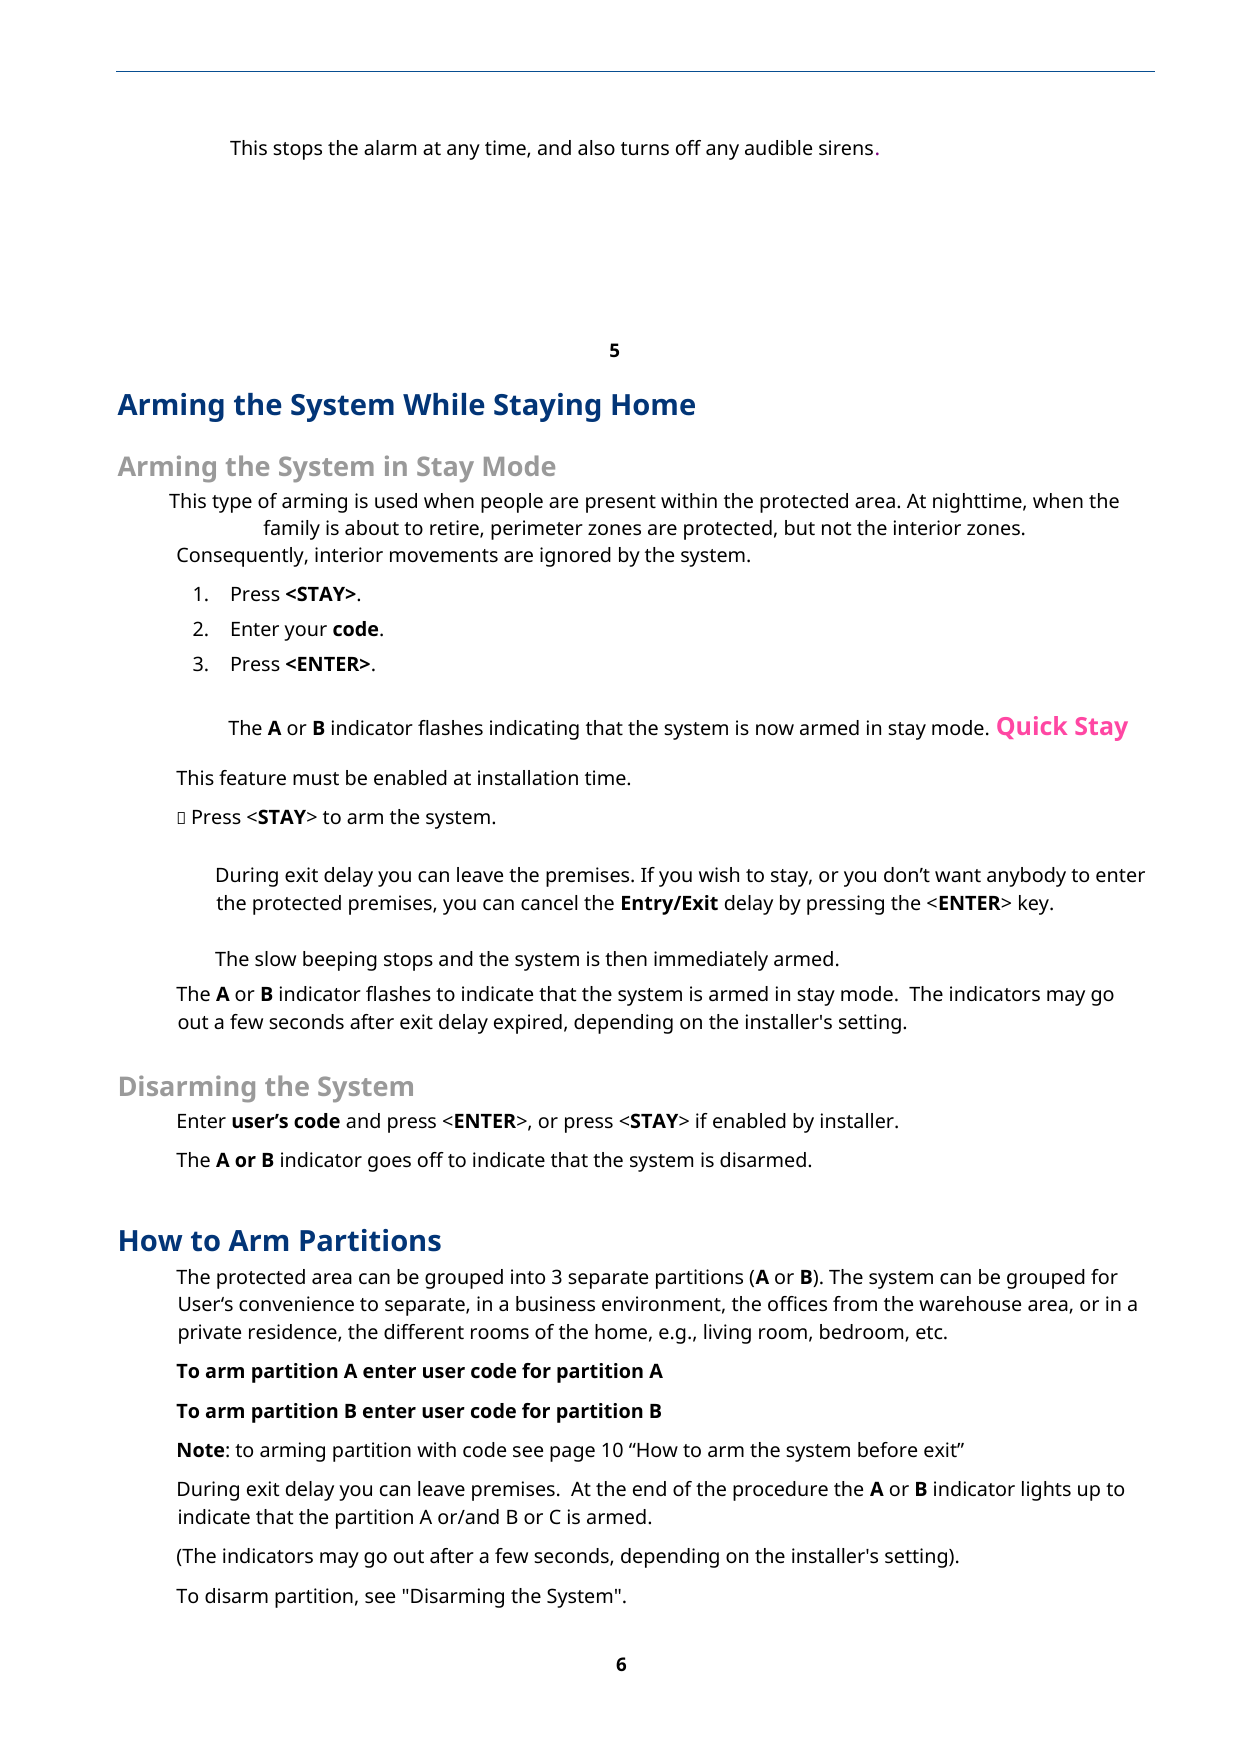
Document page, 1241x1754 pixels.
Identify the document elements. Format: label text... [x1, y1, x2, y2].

text To arm partition A enter user code for partition A [176, 1358, 1152, 1385]
text This stops the alarm at any time, and also turns off any audible sirens. [230, 133, 1147, 161]
subtitle How to Arm Partitions [117, 1220, 1152, 1259]
text The A or B indicator flashes indicating that the system is now armed in stay mode. Quick Stay [176, 708, 1137, 742]
text (The indicators may go out after a few seconds, depending on the installer's setting). [176, 1543, 1147, 1569]
text The protected area can be grouped into 3 separate partitions (A or B). The system can be grouped for User‘s convenience to separate, in a business environment, the offices from the warehouse area, or in a private residence, the different rooms of the home, e.g., living room, bedroom, etc. [176, 1263, 1147, 1345]
text The slow beeping stops and the system is then immediately armed. [215, 946, 1147, 972]
text 5 [117, 337, 1152, 362]
text During exit delay you can leave the premises. If you wish to stay, or you don’t want anybody to enter the protected premises, you can cancel the Entry/Exit delay by pressing the <ENTER> key. [215, 861, 1147, 916]
text The A or B indicator goes off to indicate that the system is disarmed. [176, 1147, 1147, 1173]
text To arm partition B enter user code for partition B [176, 1397, 1152, 1424]
text To disarm partition, see "Disarming the System". [176, 1582, 1147, 1609]
text This type of arming is used when people are present within the protected area. At nighttime, when the family is about to retire, perimeter zones are protected, but not the interior zones. [151, 487, 1138, 541]
list Enter your code. [192, 615, 1147, 642]
text Consequently, interior movements are ignored by the system. [176, 541, 1147, 568]
list Press <STAY>. [192, 580, 1147, 607]
text This feature must be enabled at installation time. [176, 764, 1147, 791]
text The A or B indicator flashes to indicate that the system is armed in stay mode. The indicators may go out a few seconds after exit delay expired, depending on the installer's setting. [176, 981, 1147, 1035]
text During exit delay you can leave premises. At the end of the procedure the A or B indicator lights up to indicate that the partition A or/and B or C is armed. [176, 1475, 1147, 1530]
subtitle Arming the System in Stay Mode [117, 447, 1152, 484]
subtitle Arming the System While Staying Home [117, 384, 1152, 424]
text Note: to arming partition with code see page 10 “How to arm the system before exit” [176, 1436, 1147, 1463]
subtitle Disarming the System [117, 1067, 1152, 1104]
text Enter user’s code and press <ENTER>, or press <STAY> if enabled by installer. [176, 1107, 1147, 1134]
list Press <ENTER>. [192, 651, 1147, 678]
text  Press <STAY> to arm the system. [176, 803, 1147, 830]
